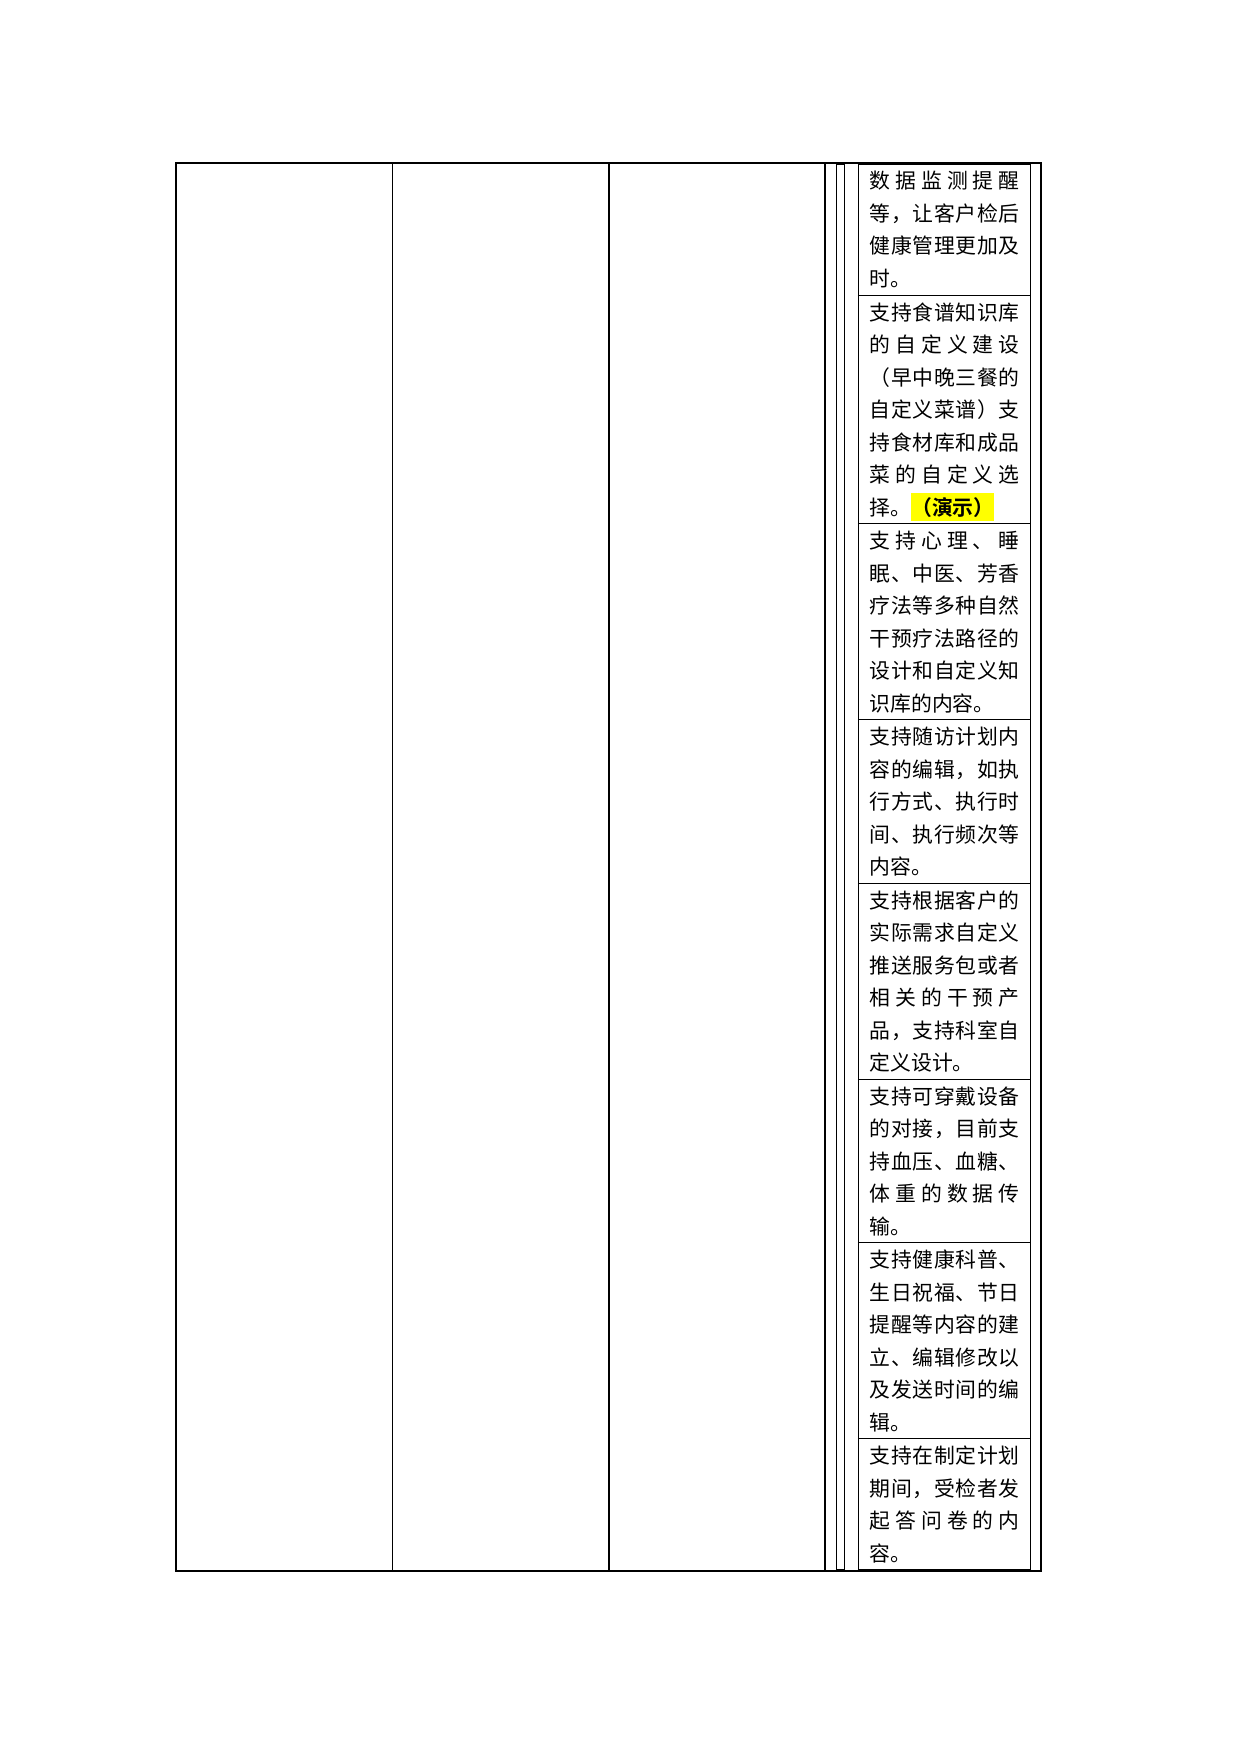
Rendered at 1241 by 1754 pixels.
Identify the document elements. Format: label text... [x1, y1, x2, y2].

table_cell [859, 165, 1030, 295]
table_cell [859, 1439, 1030, 1569]
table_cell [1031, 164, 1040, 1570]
table_cell [177, 164, 392, 1570]
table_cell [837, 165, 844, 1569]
table_cell 1 [393, 164, 608, 1570]
table_cell [610, 164, 824, 1570]
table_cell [845, 164, 858, 1570]
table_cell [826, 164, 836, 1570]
